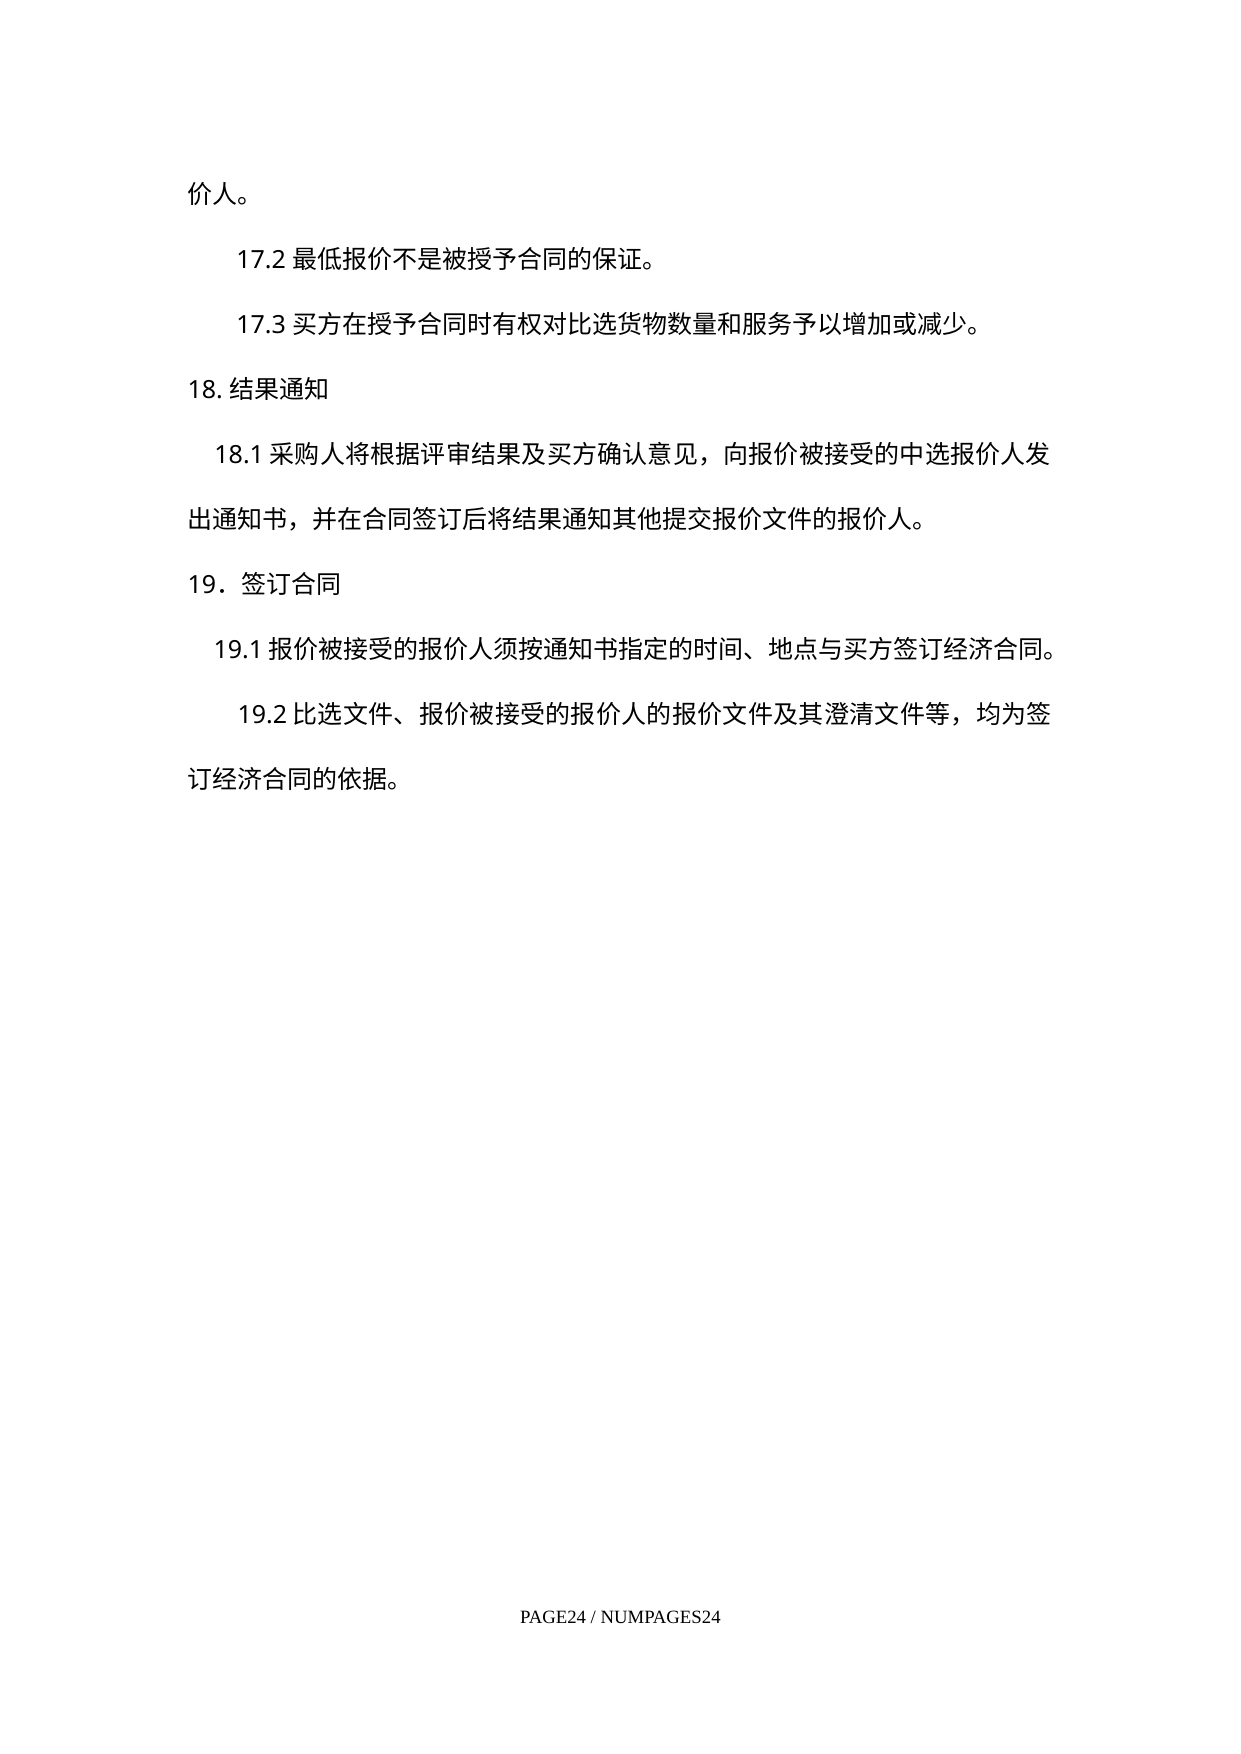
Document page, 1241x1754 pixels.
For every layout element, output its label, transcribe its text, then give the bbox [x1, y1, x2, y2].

text 18.1采购人将根据评审结果及买方确认意见，向报价被接受的中选报价人发出通知书，并在合同签订后将结果通知其他提交报价文件的报价人。 [187, 420, 1053, 550]
text 19.1报价被接受的报价人须按通知书指定的时间、地点与买方签订经济合同。 [187, 615, 1053, 680]
text 19．签订合同 [187, 550, 1053, 615]
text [187, 160, 1053, 225]
text 19.2比选文件、报价被接受的报价人的报价文件及其澄清文件等，均为签订经济合同的依据。 [187, 680, 1053, 810]
text 17.2 最低报价不是被授予合同的保证。 [187, 225, 1053, 290]
text 18. 结果通知 [187, 355, 1053, 420]
text 17.3 买方在授予合同时有权对比选货物数量和服务予以增加或减少。 [187, 290, 1053, 355]
